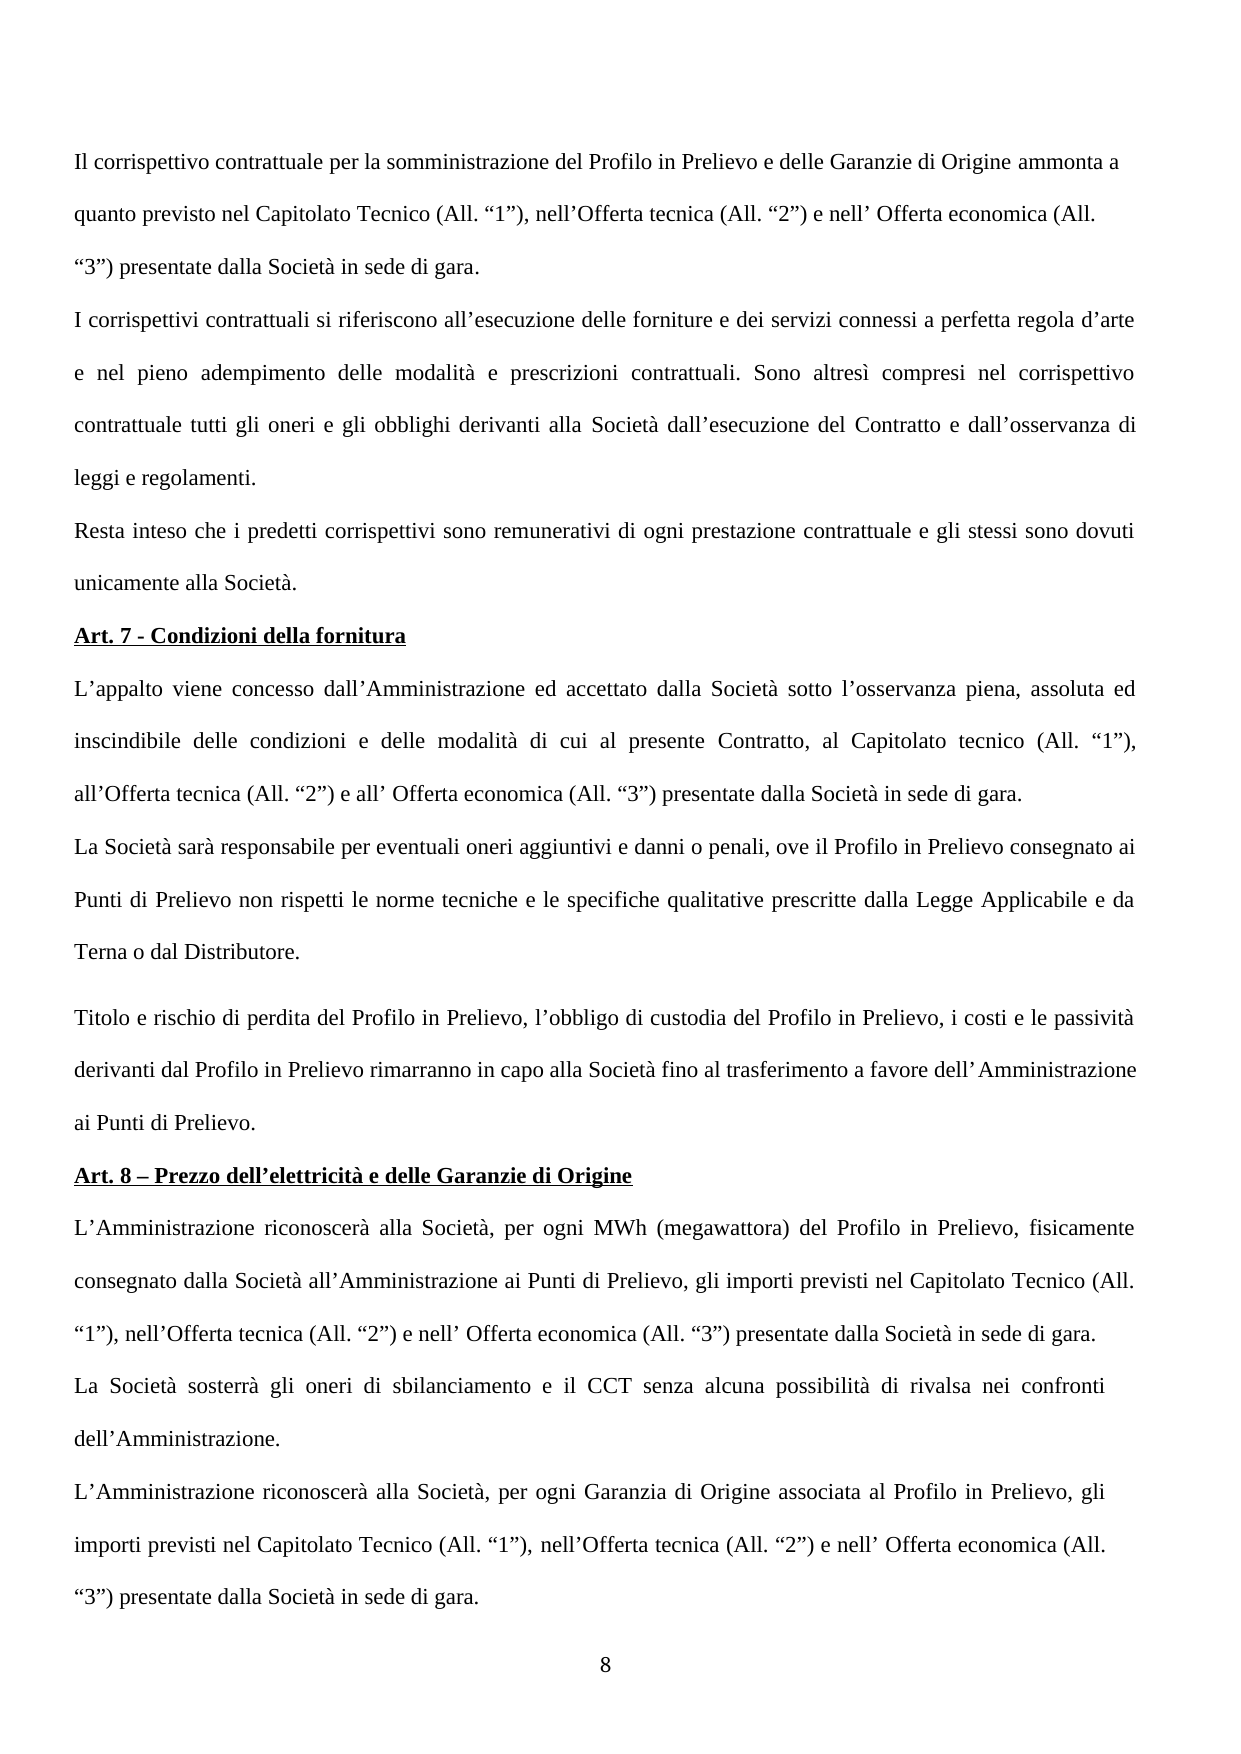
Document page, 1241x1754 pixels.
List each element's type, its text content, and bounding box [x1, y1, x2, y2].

subtitle Art. 7 - Condizioni della fornitura [74, 622, 1107, 648]
subtitle L’Amministrazione riconoscerà alla Società, per ogni Garanzia di Origine associata al Profilo in Prelievo, gli importi previsti nel Capitolato Tecnico (All. “1”), nell’Offerta tecnica (All. “2”) e nell’ Offerta economica (All. “3”) presentate dalla Società in sede di gara. [74, 1478, 1107, 1610]
subtitle La Società sosterrà gli oneri di sbilanciamento e il CCT senza alcuna possibilità di rivalsa nei confronti dell’Amministrazione. [74, 1372, 1107, 1452]
subtitle Art. 8 – Prezzo dell’elettricità e delle Garanzie di Origine [74, 1162, 1107, 1188]
text L’appalto viene concesso dall’Amministrazione ed accettato dalla Società sotto l’osservanza piena, assoluta ed inscindibile delle condizioni e delle modalità di cui al presente Contratto, al Capitolato tecnico (All. “1”), all’Offerta tecnica (All. “2”) e all’ Offerta economica (All. “3”) presentate dalla Società in sede di gara. [74, 675, 1137, 807]
list La Società sarà responsabile per eventuali oneri aggiuntivi e danni o penali, ove il Profilo in Prelievo consegnato ai Punti di Prelievo non rispetti le norme tecniche e le specifiche qualitative prescritte dalla Legge Applicabile e da Terna o dal Distributore. [74, 833, 1137, 965]
text Titolo e rischio di perdita del Profilo in Prelievo, l’obbligo di custodia del Profilo in Prelievo, i costi e le passività derivanti dal Profilo in Prelievo rimarranno in capo alla Società fino al trasferimento a favore dell’Amministrazione ai Punti di Prelievo. [74, 1003, 1137, 1135]
text L’Amministrazione riconoscerà alla Società, per ogni MWh (megawattora) del Profilo in Prelievo, fisicamente consegnato dalla Società all’Amministrazione ai Punti di Prelievo, gli importi previsti nel Capitolato Tecnico (All. “1”), nell’Offerta tecnica (All. “2”) e nell’ Offerta economica (All. “3”) presentate dalla Società in sede di gara. [74, 1214, 1137, 1346]
text Resta inteso che i predetti corrispettivi sono remunerativi di ogni prestazione contrattuale e gli stessi sono dovuti unicamente alla Società. [74, 517, 1137, 596]
text I corrispettivi contrattuali si riferiscono all’esecuzione delle forniture e dei servizi connessi a perfetta regola d’arte e nel pieno adempimento delle modalità e prescrizioni contrattuali. Sono altresì compresi nel corrispettivo contrattuale tutti gli oneri e gli obblighi derivanti alla Società dall’esecuzione del Contratto e dall’osservanza di leggi e regolamenti. [74, 306, 1137, 490]
text Il corrispettivo contrattuale per la somministrazione del Profilo in Prelievo e delle Garanzie di Origine ammonta a quanto previsto nel Capitolato Tecnico (All. “1”), nell’Offerta tecnica (All. “2”) e nell’ Offerta economica (All. “3”) presentate dalla Società in sede di gara. [74, 148, 1137, 279]
